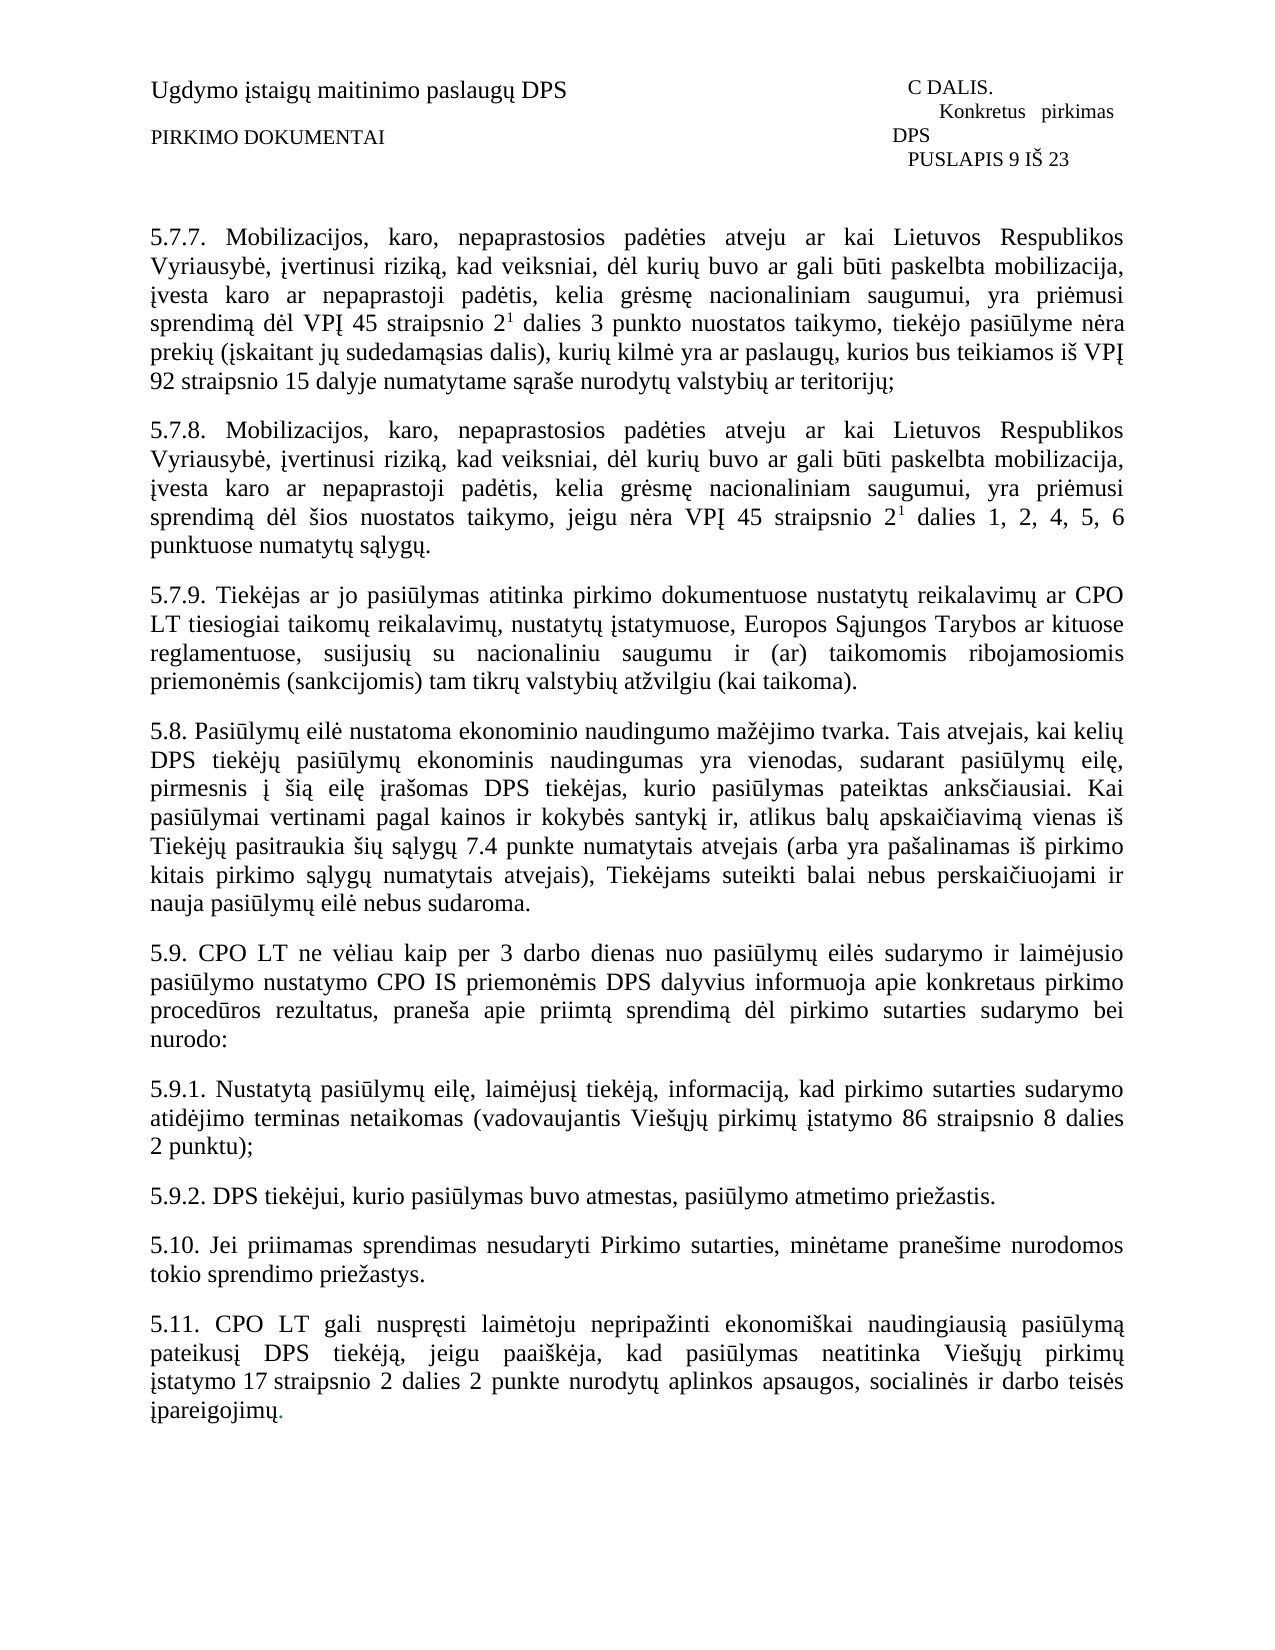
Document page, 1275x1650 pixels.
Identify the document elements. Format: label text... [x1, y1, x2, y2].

text 5.9.2. DPS tiekėjui, kurio pasiūlymas buvo atmestas, pasiūlymo atmetimo priežastis. [150, 1181, 1125, 1210]
text 5.7.9. Tiekėjas ar jo pasiūlymas atitinka pirkimo dokumentuose nustatytų reikalavimų ar CPO LT tiesiogiai taikomų reikalavimų, nustatytų įstatymuose, Europos Sąjungos Tarybos ar kituose reglamentuose, susijusių su nacionaliniu saugumu ir (ar) taikomomis ribojamosiomis priemonėmis (sankcijomis) tam tikrų valstybių atžvilgiu (kai taikoma). [150, 580, 1125, 695]
text 5.9.1. Nustatytą pasiūlymų eilę, laimėjusį tiekėją, informaciją, kad pirkimo sutarties sudarymo atidėjimo terminas netaikomas (vadovaujantis Viešųjų pirkimų įstatymo 86 straipsnio 8 dalies 2 punktu); [150, 1074, 1125, 1160]
text 5.8. Pasiūlymų eilė nustatoma ekonominio naudingumo mažėjimo tvarka. Tais atvejais, kai kelių DPS tiekėjų pasiūlymų ekonominis naudingumas yra vienodas, sudarant pasiūlymų eilę, pirmesnis į šią eilę įrašomas DPS tiekėjas, kurio pasiūlymas pateiktas anksčiausiai. Kai pasiūlymai vertinami pagal kainos ir kokybės santykį ir, atlikus balų apskaičiavimą vienas iš Tiekėjų pasitraukia šių sąlygų 7.4 punkte numatytais atvejais (arba yra pašalinamas iš pirkimo kitais pirkimo sąlygų numatytais atvejais), Tiekėjams suteikti balai nebus perskaičiuojami ir nauja pasiūlymų eilė nebus sudaroma. [150, 716, 1125, 917]
text 5.11. CPO LT gali nuspręsti laimėtoju nepripažinti ekonomiškai naudingiausią pasiūlymą pateikusį DPS tiekėją, jeigu paaiškėja, kad pasiūlymas neatitinka Viešųjų pirkimų įstatymo 17 straipsnio 2 dalies 2 punkte nurodytų aplinkos apsaugos, socialinės ir darbo teisės įpareigojimų. [150, 1309, 1125, 1424]
text 5.9. CPO LT ne vėliau kaip per 3 darbo dienas nuo pasiūlymų eilės sudarymo ir laimėjusio pasiūlymo nustatymo CPO IS priemonėmis DPS dalyvius informuoja apie konkretaus pirkimo procedūros rezultatus, praneša apie priimtą sprendimą dėl pirkimo sutarties sudarymo bei nurodo: [150, 938, 1125, 1053]
text 5.7.8. Mobilizacijos, karo, nepaprastosios padėties atveju ar kai Lietuvos Respublikos Vyriausybė, įvertinusi riziką, kad veiksniai, dėl kurių buvo ar gali būti paskelbta mobilizacija, įvesta karo ar nepaprastoji padėtis, kelia grėsmę nacionaliniam saugumui, yra priėmusi sprendimą dėl šios nuostatos taikymo, jeigu nėra VPĮ 45 straipsnio 21 dalies 1, 2, 4, 5, 6 punktuose numatytų sąlygų. [150, 416, 1125, 559]
text 5.7.7. Mobilizacijos, karo, nepaprastosios padėties atveju ar kai Lietuvos Respublikos Vyriausybė, įvertinusi riziką, kad veiksniai, dėl kurių buvo ar gali būti paskelbta mobilizacija, įvesta karo ar nepaprastoji padėtis, kelia grėsmę nacionaliniam saugumui, yra priėmusi sprendimą dėl VPĮ 45 straipsnio 21 dalies 3 punkto nuostatos taikymo, tiekėjo pasiūlyme nėra prekių (įskaitant jų sudedamąsias dalis), kurių kilmė yra ar paslaugų, kurios bus teikiamos iš VPĮ 92 straipsnio 15 dalyje numatytame sąraše nurodytų valstybių ar teritorijų; [150, 222, 1125, 395]
text 5.10. Jei priimamas sprendimas nesudaryti Pirkimo sutarties, minėtame pranešime nurodomos tokio sprendimo priežastys. [150, 1231, 1125, 1288]
